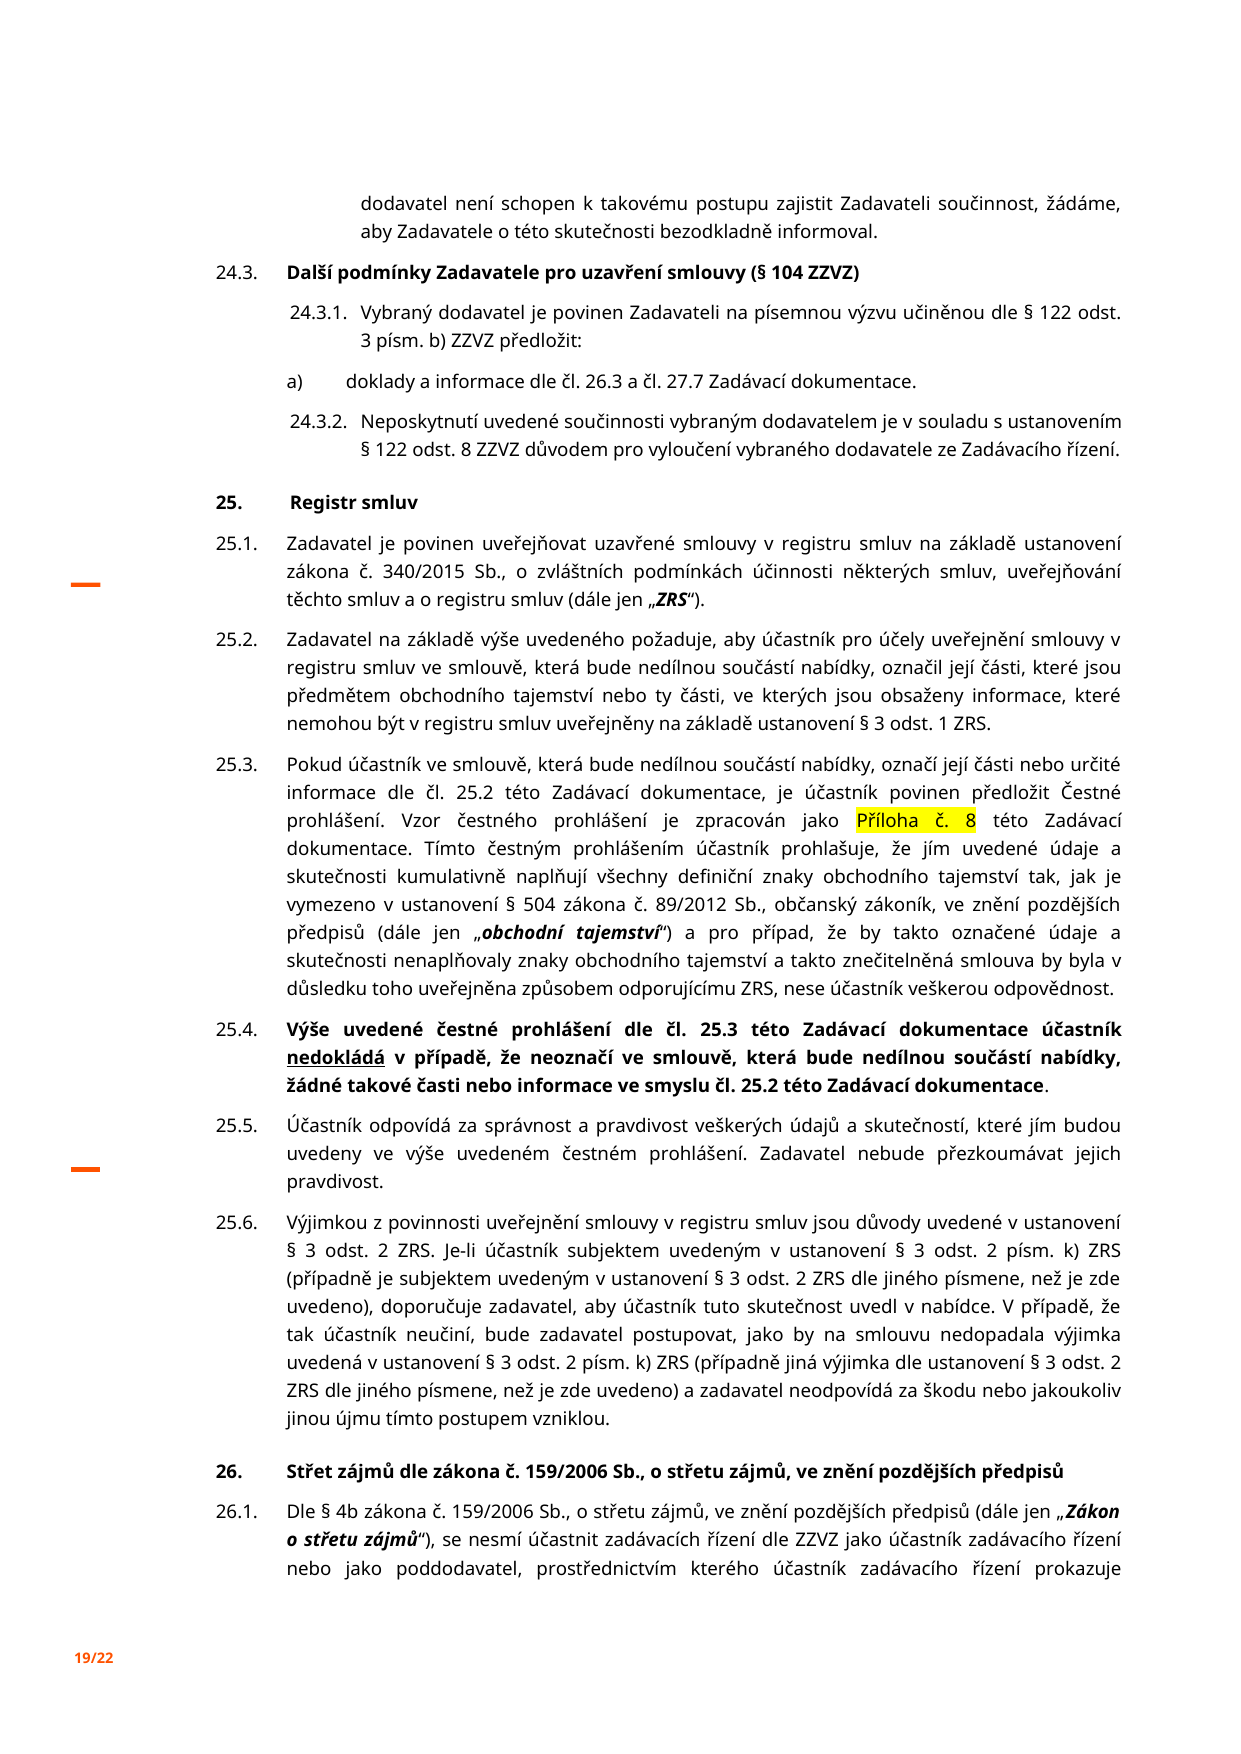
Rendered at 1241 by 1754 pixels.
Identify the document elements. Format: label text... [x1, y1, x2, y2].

text Účastník odpovídá za správnost a pravdivost veškerých údajů a skutečností, které jím budou uvedeny ve výše uvedeném čestném prohlášení. Zadavatel nebude přezkoumávat jejich pravdivost. [216, 1112, 1122, 1194]
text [216, 1499, 1122, 1580]
text Pokud účastník ve smlouvě, která bude nedílnou součástí nabídky, označí její části nebo určité informace dle čl. 25.2 této Zadávací dokumentace, je účastník povinen předložit Čestné prohlášení. Vzor čestného prohlášení je zpracován jako Příloha č. 8 této Zadávací dokumentace. Tímto čestným prohlášením účastník prohlašuje, že jím uvedené údaje a skutečnosti kumulativně naplňují všechny definiční znaky obchodního tajemství tak, jak je vymezeno v ustanovení § 504 zákona č. 89/2012 Sb., občanský zákoník, ve znění pozdějších předpisů (dále jen „obchodní tajemství“) a pro případ, že by takto označené údaje a skutečnosti nenaplňovaly znaky obchodního tajemství a takto znečitelněná smlouva by byla v důsledku toho uveřejněna způsobem odporujícímu ZRS, nese účastník veškerou odpovědnost. [216, 751, 1122, 1001]
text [289, 190, 1122, 244]
text Zadavatel na základě výše uvedeného požaduje, aby účastník pro účely uveřejnění smlouvy v registru smluv ve smlouvě, která bude nedílnou součástí nabídky, označil její části, které jsou předmětem obchodního tajemství nebo ty části, ve kterých jsou obsaženy informace, které nemohou být v registru smluv uveřejněny na základě ustanovení § 3 odst. 1 ZRS. [216, 627, 1122, 736]
text Registr smluv [216, 489, 1122, 515]
text Střet zájmů dle zákona č. 159/2006 Sb., o střetu zájmů, ve znění pozdějších předpisů [216, 1458, 1122, 1484]
text Vybraný dodavatel je povinen Zadavateli na písemnou výzvu učiněnou dle § 122 odst. 3 písm. b) ZZVZ předložit: [289, 299, 1122, 353]
text Zadavatel je povinen uveřejňovat uzavřené smlouvy v registru smluv na základě ustanovení zákona č. 340/2015 Sb., o zvláštních podmínkách účinnosti některých smluv, uveřejňování těchto smluv a o registru smluv (dále jen „ZRS“). [216, 530, 1122, 612]
text Neposkytnutí uvedené součinnosti vybraným dodavatelem je v souladu s ustanovením § 122 odst. 8 ZZVZ důvodem pro vyloučení vybraného dodavatele ze Zadávacího řízení. [289, 408, 1122, 462]
text Výjimkou z povinnosti uveřejnění smlouvy v registru smluv jsou důvody uvedené v ustanovení § 3 odst. 2 ZRS. Je-li účastník subjektem uvedeným v ustanovení § 3 odst. 2 písm. k) ZRS (případně je subjektem uvedeným v ustanovení § 3 odst. 2 ZRS dle jiného písmene, než je zde uvedeno), doporučuje zadavatel, aby účastník tuto skutečnost uvedl v nabídce. V případě, že tak účastník neučiní, bude zadavatel postupovat, jako by na smlouvu nedopadala výjimka uvedená v ustanovení § 3 odst. 2 písm. k) ZRS (případně jiná výjimka dle ustanovení § 3 odst. 2 ZRS dle jiného písmene, než je zde uvedeno) a zadavatel neodpovídá za škodu nebo jakoukoliv jinou újmu tímto postupem vzniklou. [216, 1209, 1122, 1431]
list doklady a informace dle čl. 26.3 a čl. 27.7 Zadávací dokumentace. [286, 368, 1122, 393]
text Výše uvedené čestné prohlášení dle čl. 25.3 této Zadávací dokumentace účastník nedokládá v případě, že neoznačí ve smlouvě, která bude nedílnou součástí nabídky, žádné takové časti nebo informace ve smyslu čl. 25.2 této Zadávací dokumentace. [216, 1016, 1122, 1097]
text Další podmínky Zadavatele pro uzavření smlouvy (§ 104 ZZVZ) [216, 259, 1122, 284]
